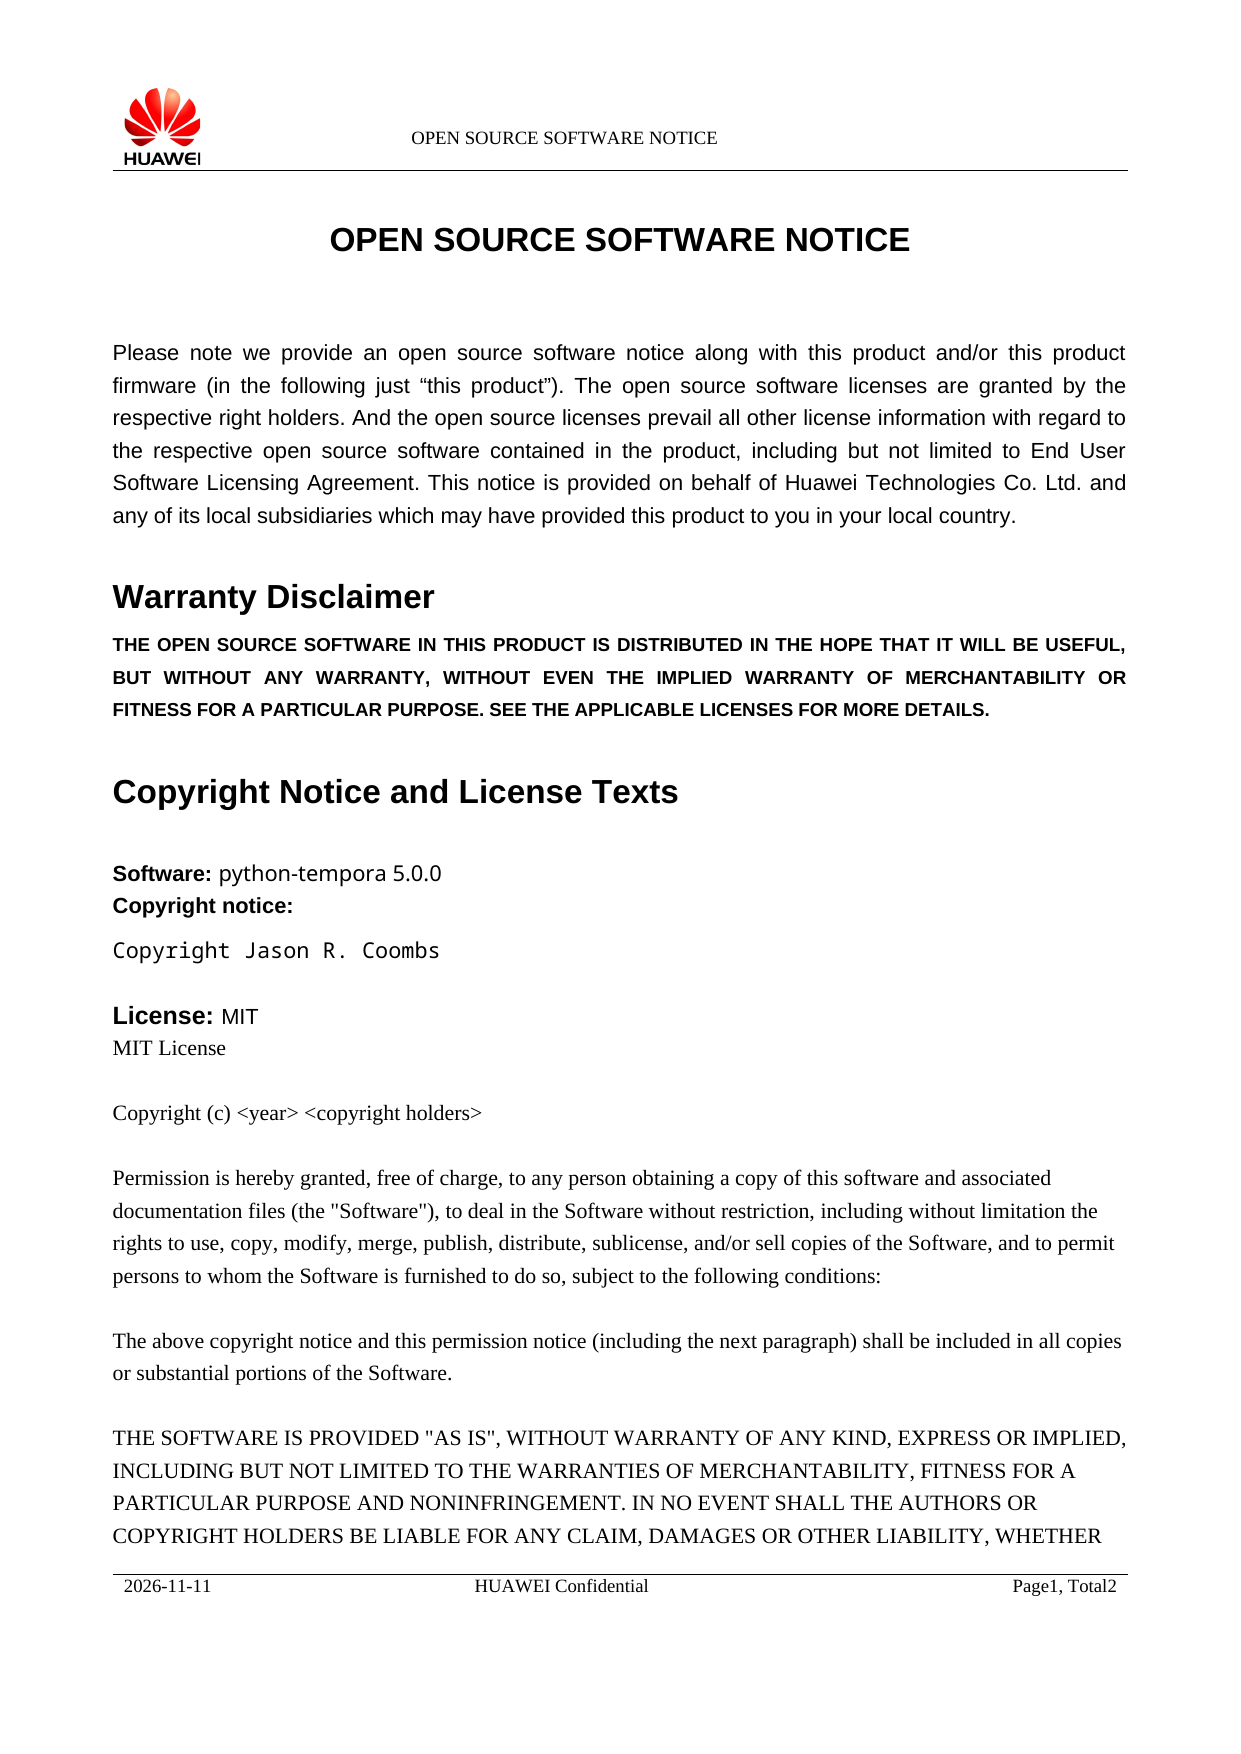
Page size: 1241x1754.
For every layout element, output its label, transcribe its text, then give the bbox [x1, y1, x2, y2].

text The open source software in this product is distributed in the hope that it will be useful, but WITHOUT ANY WARRANTY, without even the implied warranty of MERCHANTABILITY or FITNESS FOR A PARTICULAR PURPOSE. See the applicable licenses for more details. [112, 629, 1128, 726]
text OPEN SOURCE SOFTWARE NOTICE [112, 206, 1128, 271]
text Copyright notice: [112, 889, 1128, 921]
text Warranty Disclaimer [112, 564, 1128, 629]
text License: MIT [112, 999, 1128, 1031]
text Please note we provide an open source software notice along with this product and/or this product firmware (in the following just “this product”). The open source software licenses are granted by the respective right holders. And the open source licenses prevail all other license information with regard to the respective open source software contained in the product, including but not limited to End User Software Licensing Agreement. This notice is provided on behalf of Huawei Technologies Co. Ltd. and any of its local subsidiaries which may have provided this product to you in your local country. [112, 336, 1128, 531]
title Software: python-tempora 5.0.0 [112, 856, 1128, 889]
text Copyright Jason R. Coombs [112, 934, 1128, 966]
text Copyright Notice and License Texts [112, 759, 1128, 824]
picture [124, 88, 201, 165]
